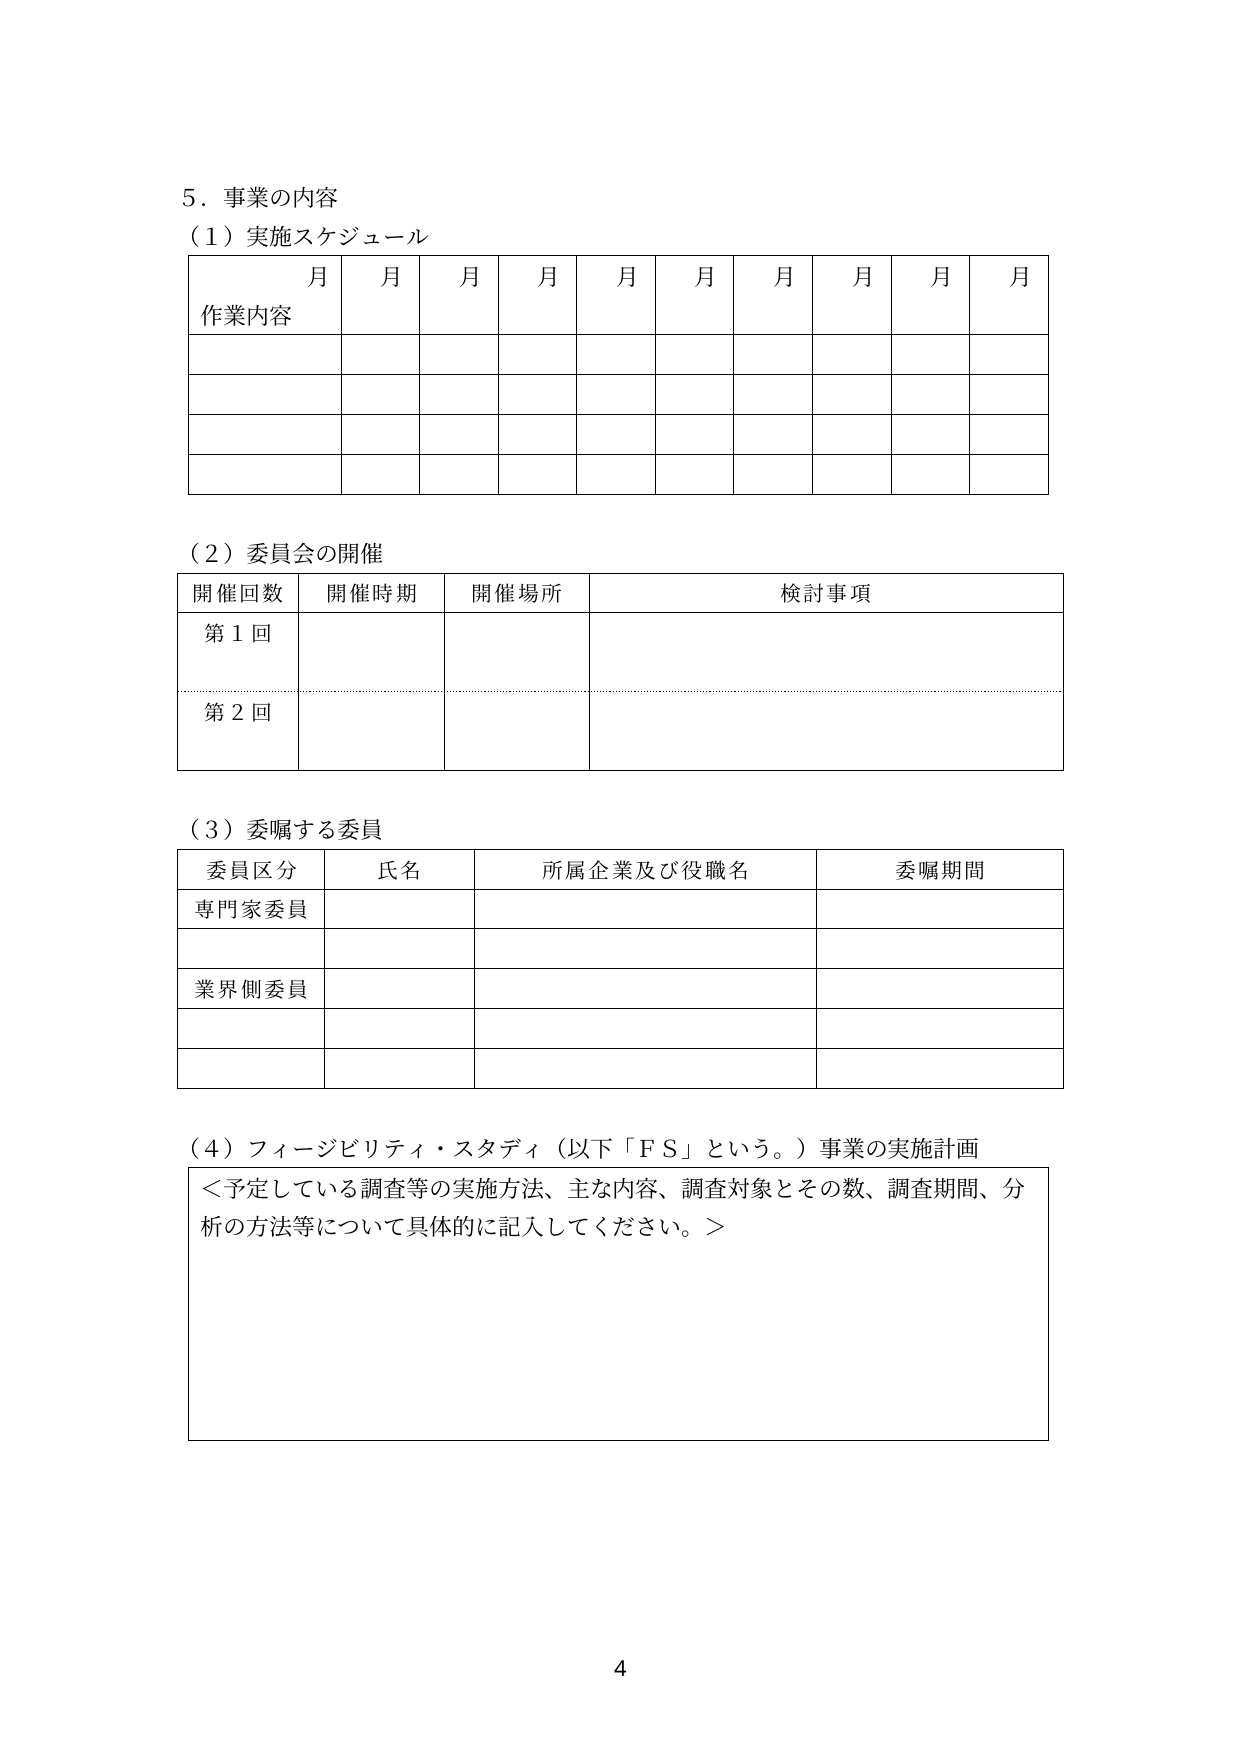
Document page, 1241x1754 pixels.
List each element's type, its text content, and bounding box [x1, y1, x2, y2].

table_header 月 [577, 256, 655, 334]
table_cell [189, 375, 341, 414]
table_cell 第１回 [178, 613, 298, 691]
text （２）委員会の開催 [177, 533, 1063, 572]
table_cell 専門家委員 [178, 890, 324, 928]
table_cell [813, 335, 891, 374]
table_cell [445, 613, 589, 691]
table_cell [590, 613, 1063, 691]
table_cell [577, 335, 655, 374]
table_cell [325, 1049, 474, 1088]
table_cell [817, 929, 1063, 968]
table_cell [499, 415, 576, 454]
table_header 月 [342, 256, 419, 334]
table_header 所属企業及び役職名 [475, 850, 816, 888]
table_header 開催時期 [299, 574, 444, 612]
table_cell [656, 375, 733, 414]
table_cell [892, 415, 969, 454]
table_cell [475, 1009, 816, 1048]
text （３）委嘱する委員※「Ａ．調査事業」と「Ｂ．研究事業」を同時に行う場合は、「Ａ．調査・研究事業」としても実施可 [177, 810, 1063, 848]
table_cell [656, 455, 733, 494]
table_cell [813, 375, 891, 414]
table_cell [499, 375, 576, 414]
table_header 開催場所 [445, 574, 589, 612]
table_cell [590, 691, 1063, 770]
table_header 月 作業内容 [189, 256, 341, 334]
table_cell [325, 1009, 474, 1048]
table_cell [970, 335, 1048, 374]
table_cell [734, 375, 812, 414]
table_cell [817, 969, 1063, 1008]
table_header 月 [892, 256, 969, 334]
table_cell [892, 455, 969, 494]
table_cell [475, 890, 816, 928]
table_header 委嘱期間 [817, 850, 1063, 888]
table_cell [325, 890, 474, 928]
table_cell [420, 375, 498, 414]
table_cell [817, 1009, 1063, 1048]
table_cell [299, 613, 444, 691]
table_header ＜予定している調査等の実施方法、主な内容、調査対象とその数、調査期間、分析の方法等について具体的に記入してください。＞ [189, 1168, 1048, 1440]
table_header 月 [499, 256, 576, 334]
table_cell [499, 335, 576, 374]
table_header 氏名 [325, 850, 474, 888]
table_cell [970, 415, 1048, 454]
table_cell [342, 335, 419, 374]
table_cell 業界側委員 [178, 969, 324, 1008]
table_cell [325, 969, 474, 1008]
table_header 開催回数 [178, 574, 298, 612]
table_cell [445, 691, 589, 770]
table_header 月 [420, 256, 498, 334]
table_cell [420, 335, 498, 374]
table_cell [342, 455, 419, 494]
table_cell [577, 415, 655, 454]
table_header 委員区分 [178, 850, 324, 888]
table_cell [892, 335, 969, 374]
table_cell [189, 335, 341, 374]
table_cell [189, 415, 341, 454]
table_cell [734, 335, 812, 374]
table_header 月 [656, 256, 733, 334]
table_cell [189, 455, 341, 494]
table_header 検討事項（記載例） [590, 574, 1063, 612]
text （１）実施スケジュール [177, 216, 1063, 255]
table_cell [892, 375, 969, 414]
table_header 月 [813, 256, 891, 334]
table_cell [178, 1009, 324, 1048]
table_cell [656, 415, 733, 454]
table_cell [499, 455, 576, 494]
table_cell [342, 415, 419, 454]
text （４）フィージビリティ・スタディ（以下「ＦＳ」という。）事業の実施計画 [177, 1128, 1063, 1167]
table_cell [970, 375, 1048, 414]
table_cell [734, 455, 812, 494]
table_cell [420, 455, 498, 494]
table_header 月 [734, 256, 812, 334]
table_cell [577, 455, 655, 494]
table_cell [577, 375, 655, 414]
table_cell [656, 335, 733, 374]
table_cell [475, 969, 816, 1008]
table_cell [970, 455, 1048, 494]
table_cell [342, 375, 419, 414]
table_cell 第２回 [178, 691, 298, 770]
table_cell [475, 929, 816, 968]
table_cell [817, 1049, 1063, 1088]
table_cell [734, 415, 812, 454]
table_cell [813, 455, 891, 494]
table_cell [420, 415, 498, 454]
table_cell [813, 415, 891, 454]
table_cell [178, 929, 324, 968]
table_cell [475, 1049, 816, 1088]
table_cell [817, 890, 1063, 928]
text ５．事業の内容 [177, 178, 1063, 216]
table_header 月 [970, 256, 1048, 334]
table_cell [178, 1049, 324, 1088]
table_cell [325, 929, 474, 968]
table_cell [299, 691, 444, 770]
